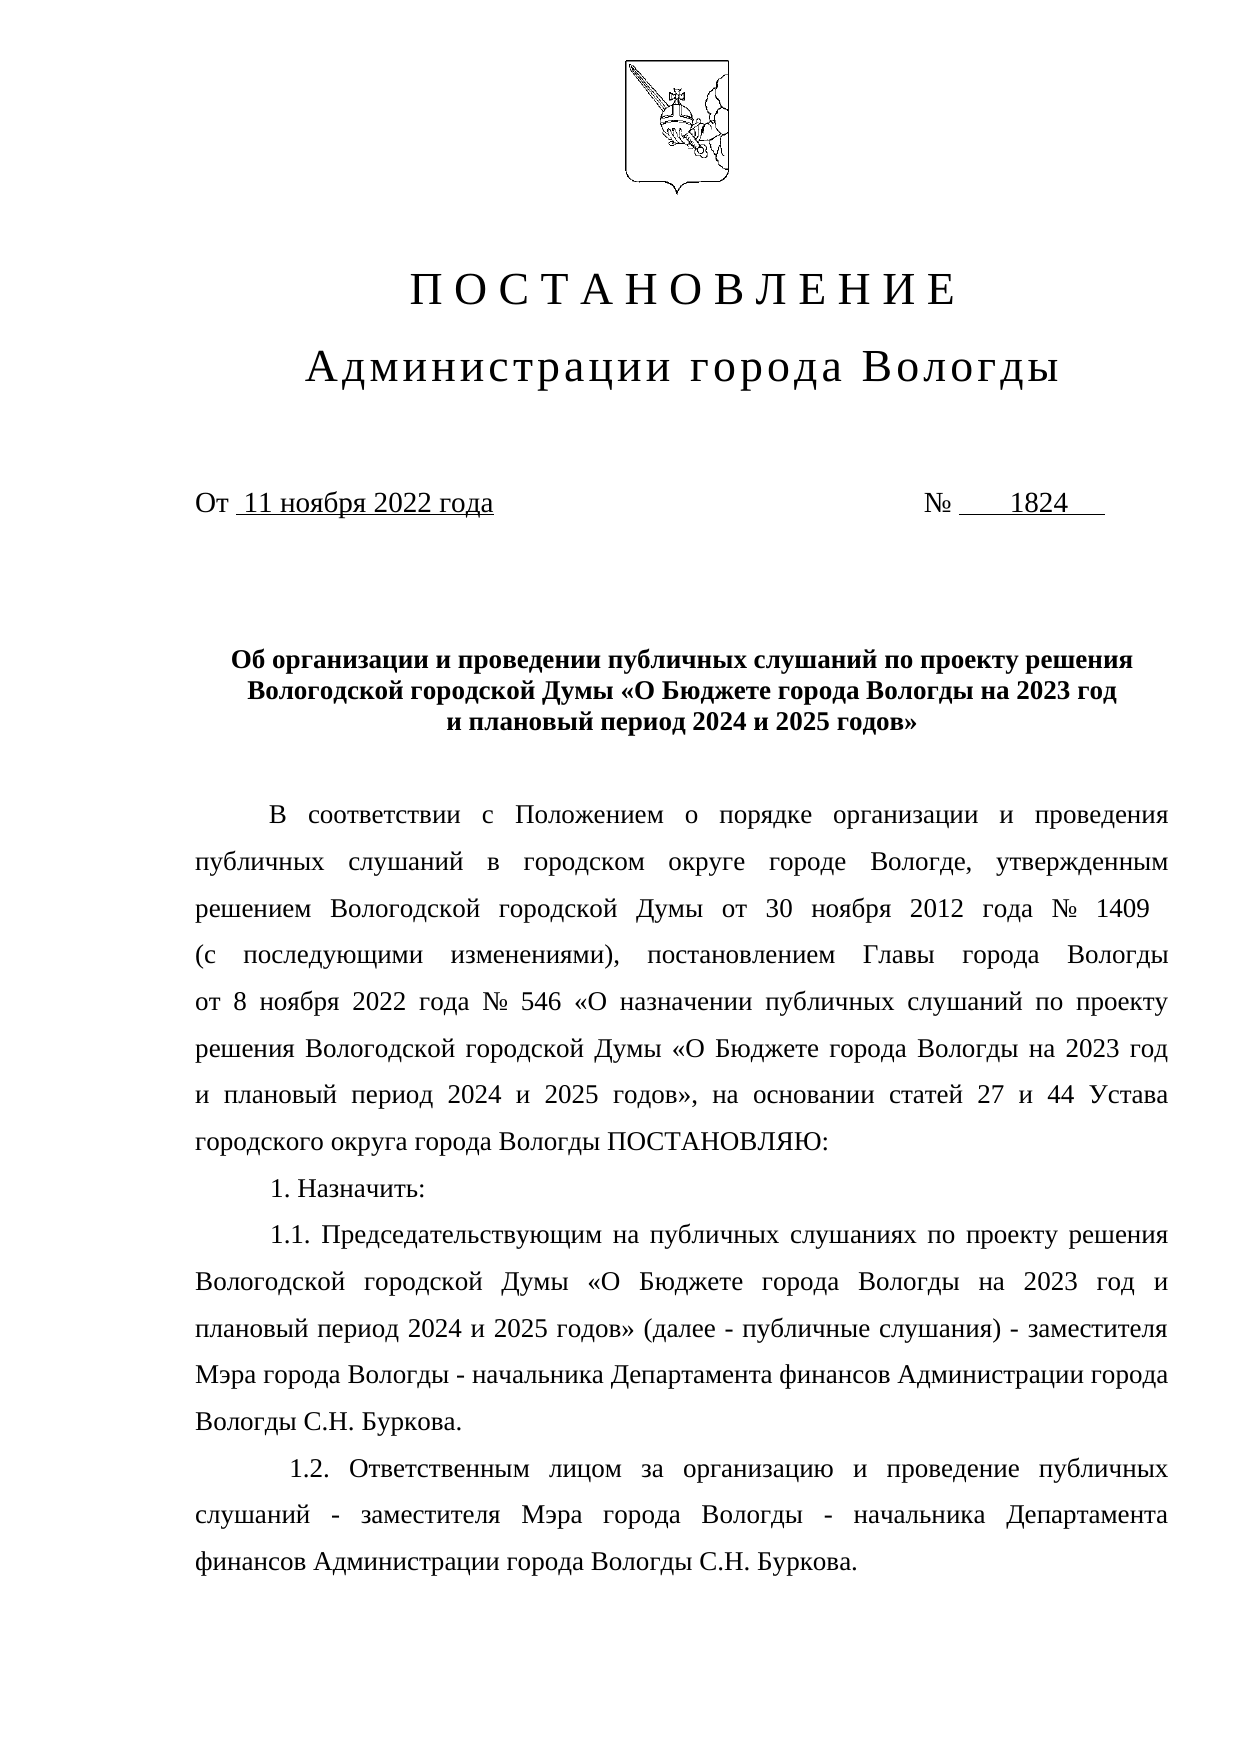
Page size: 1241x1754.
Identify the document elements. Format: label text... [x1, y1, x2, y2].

text В соответствии с Положением о порядке организации и проведения публичных слушаний в городском округе городе Вологде, утвержденным решением Вологодской городской Думы от 30 ноября 2012 года № 1409 (с последующими изменениями), постановлением Главы города Вологды от 8 ноября 2022 года № 546 «О назначении публичных слушаний по проекту решения Вологодской городской Думы «О Бюджете города Вологды на 2023 год и плановый период 2024 и 2025 годов», на основании статей 27 и 44 Устава городского округа города Вологды ПОСТАНОВЛЯЮ: [195, 799, 1169, 1156]
list От 11 ноября 2022 года № 1824 [195, 485, 1169, 518]
text 1.2. Ответственным лицом за организацию и проведение публичных слушаний - заместителя Мэра города Вологды - начальника Департамента финансов Администрации города Вологды С.Н. Буркова. [195, 1452, 1169, 1576]
text и плановый период 2024 и 2025 годов» [195, 705, 1169, 736]
text Вологодской городской Думы «О Бюджете города Вологды на 2023 год [195, 674, 1169, 705]
picture [622, 57, 732, 195]
text Администрации города Вологды [195, 339, 1169, 391]
text Об организации и проведении публичных слушаний по проекту решения [195, 643, 1169, 674]
text 1. Назначить: [195, 1172, 1169, 1203]
text 1.1. Председательствующим на публичных слушаниях по проекту решения Вологодской городской Думы «О Бюджете города Вологды на 2023 год и плановый период 2024 и 2025 годов» (далее - публичные слушания) - заместителя Мэра города Вологды - начальника Департамента финансов Администрации города Вологды С.Н. Буркова. [195, 1219, 1169, 1436]
text П О С Т А Н О В Л Е Н И Е [195, 262, 1169, 314]
